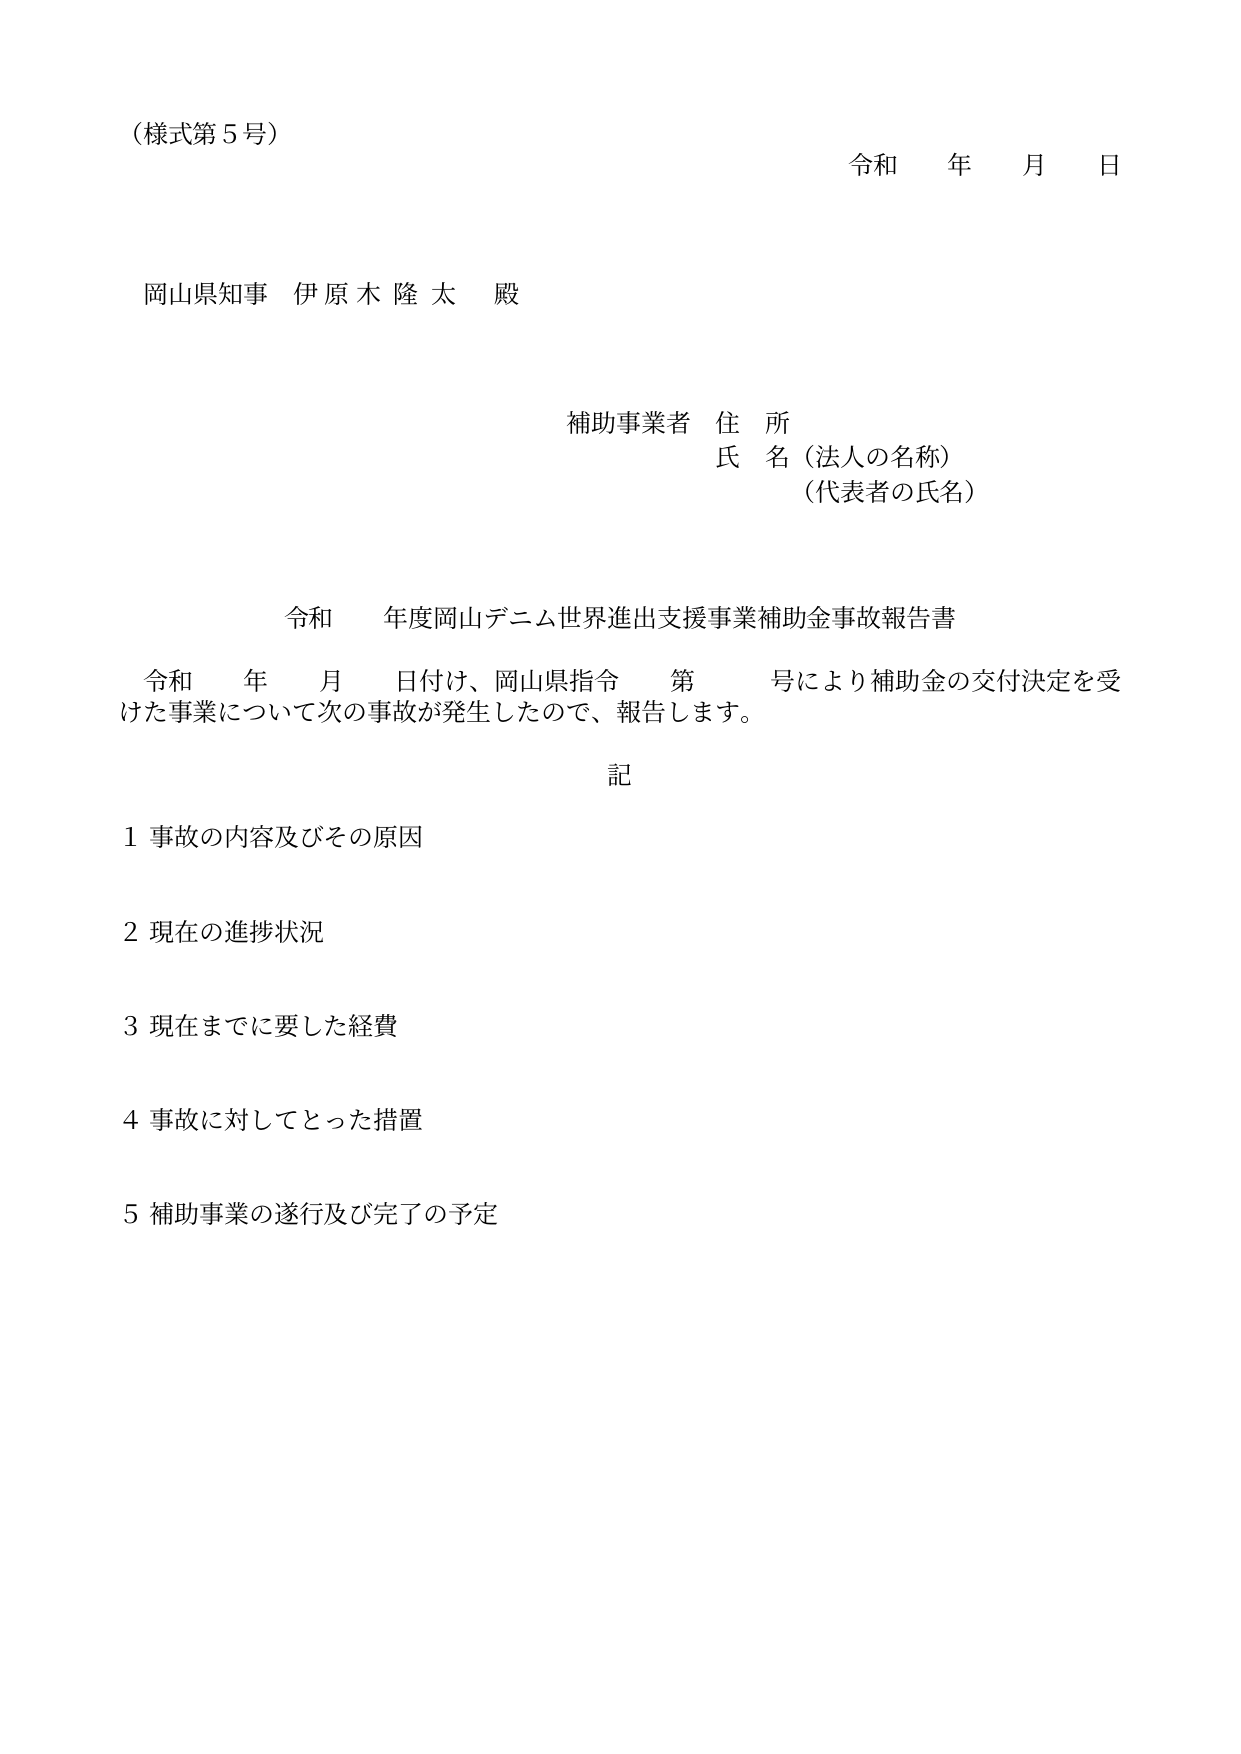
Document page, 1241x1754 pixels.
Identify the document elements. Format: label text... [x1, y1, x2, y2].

text 補助事業者 住 所 [118, 405, 1122, 439]
text （代表者の氏名） [118, 474, 1122, 508]
text ２ 現在の進捗状況 [118, 916, 1122, 947]
text ５ 補助事業の遂行及び完了の予定 [118, 1198, 1122, 1229]
text 氏 名（法人の名称） [118, 439, 1122, 474]
text 令和 年 月 日付け、岡山県指令 第 号により補助金の交付決定を受けた事業について次の事故が発生したので、報告します。 [118, 665, 1122, 728]
text ４ 事故に対してとった措置 [118, 1104, 1122, 1135]
text 岡山県知事 伊 原 木 隆 太 殿 [118, 275, 1122, 311]
text 令和 年 月 日 [118, 149, 1122, 181]
text 記 [118, 759, 1122, 791]
text ３ 現在までに要した経費 [118, 1010, 1122, 1041]
text １ 事故の内容及びその原因 [118, 822, 1122, 853]
text 令和 年度岡山デニム世界進出支援事業補助金事故報告書 [118, 602, 1122, 634]
text （様式第５号） [118, 118, 1122, 149]
